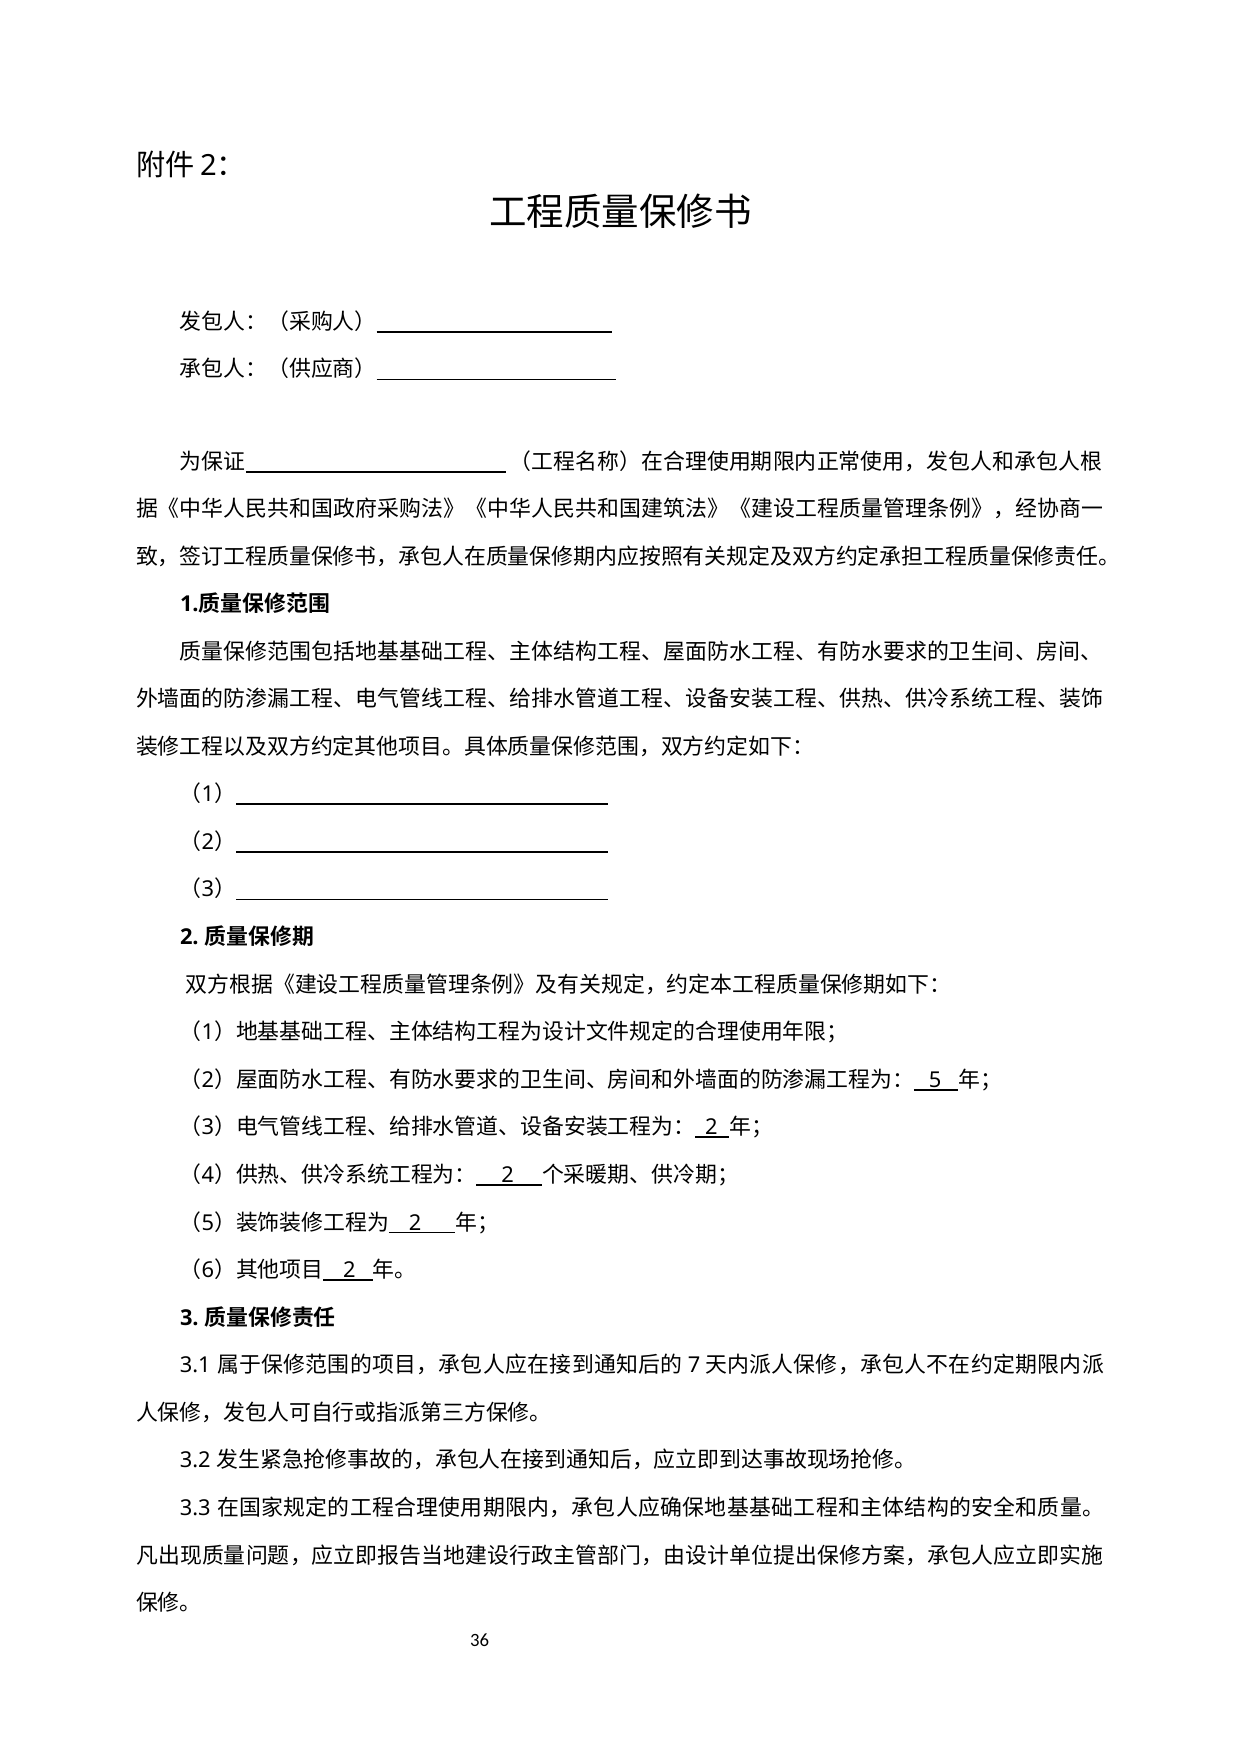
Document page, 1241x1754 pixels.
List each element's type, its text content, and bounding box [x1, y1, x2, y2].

text 1.质量保修范围 [136, 586, 1104, 618]
text （1） [136, 776, 1104, 808]
text 附件2： [136, 136, 1104, 186]
text 发包人：（采购人） [136, 304, 1104, 336]
text （3）电气管线工程、给排水管道、设备安装工程为： 2 年； [136, 1109, 1104, 1141]
text 工程质量保修书 [136, 186, 1104, 236]
text 3.2 发生紧急抢修事故的，承包人在接到通知后，应立即到达事故现场抢修。 [136, 1442, 1104, 1474]
text 质量保修范围包括地基基础工程、主体结构工程、屋面防水工程、有防水要求的卫生间、房间、外墙面的防渗漏工程、电气管线工程、给排水管道工程、设备安装工程、供热、供冷系统工程、装饰装修工程以及双方约定其他项目。具体质量保修范围，双方约定如下： [136, 634, 1104, 760]
text （2） [136, 824, 1104, 856]
text （2）屋面防水工程、有防水要求的卫生间、房间和外墙面的防渗漏工程为： 5 年； [136, 1062, 1104, 1093]
text （4）供热、供冷系统工程为： 2 个采暖期、供冷期； [136, 1157, 1104, 1189]
text 双方根据《建设工程质量管理条例》及有关规定，约定本工程质量保修期如下： [136, 967, 1104, 998]
text 3.1 属于保修范围的项目，承包人应在接到通知后的7天内派人保修，承包人不在约定期限内派人保修，发包人可自行或指派第三方保修。 [136, 1347, 1104, 1427]
text （1）地基基础工程、主体结构工程为设计文件规定的合理使用年限； [136, 1014, 1104, 1046]
text （5）装饰装修工程为 2 年； [136, 1204, 1104, 1236]
text 3.3 在国家规定的工程合理使用期限内，承包人应确保地基基础工程和主体结构的安全和质量。凡出现质量问题，应立即报告当地建设行政主管部门，由设计单位提出保修方案，承包人应立即实施保修。 [136, 1490, 1104, 1617]
text 为保证 （工程名称）在合理使用期限内正常使用，发包人和承包人根据《中华人民共和国政府采购法》《中华人民共和国建筑法》《建设工程质量管理条例》，经协商一致，签订工程质量保修书，承包人在质量保修期内应按照有关规定及双方约定承担工程质量保修责任。 [136, 444, 1104, 570]
text 3. 质量保修责任 [136, 1300, 1104, 1332]
text （6）其他项目 2 年。 [136, 1252, 1104, 1284]
text （3） [136, 871, 1104, 903]
text 承包人：（供应商） [136, 351, 1104, 383]
text 2. 质量保修期 [136, 919, 1104, 951]
